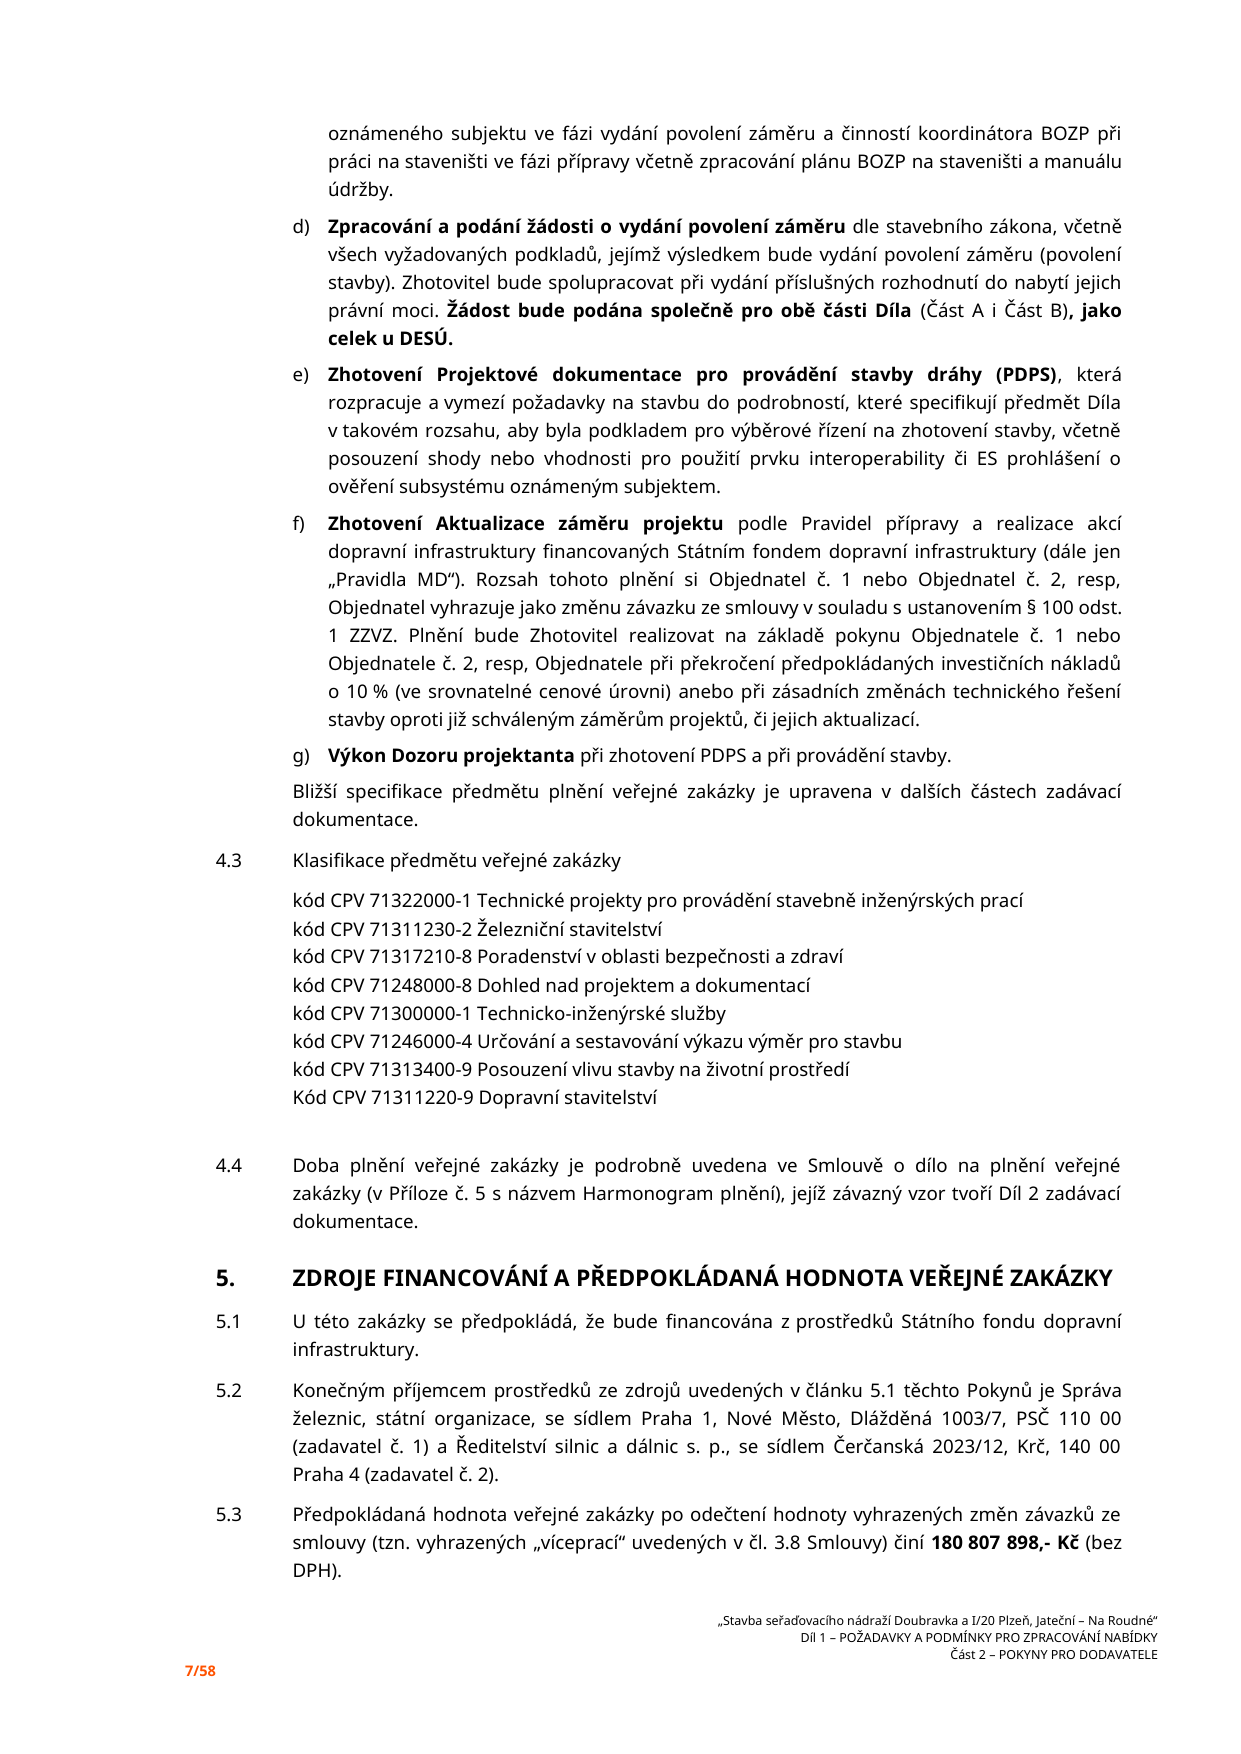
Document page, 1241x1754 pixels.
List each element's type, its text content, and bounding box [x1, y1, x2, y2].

text Předpokládaná hodnota veřejné zakázky po odečtení hodnoty vyhrazených změn závazků ze smlouvy (tzn. vyhrazených „víceprací“ uvedených v čl. 3.8 Smlouvy) činí 180 807 898,- Kč (bez DPH). [216, 1502, 1122, 1583]
text Doba plnění veřejné zakázky je podrobně uvedena ve Smlouvě o dílo na plnění veřejné zakázky (v Příloze č. 5 s názvem Harmonogram plnění), jejíž závazný vzor tvoří Díl 2 zadávací dokumentace. [216, 1152, 1122, 1234]
list Zpracování a podání žádosti o vydání povolení záměru dle stavebního zákona, včetně všech vyžadovaných podkladů, jejímž výsledkem bude vydání povolení záměru (povolení stavby). Zhotovitel bude spolupracovat při vydání příslušných rozhodnutí do nabytí jejich právní moci. Žádost bude podána společně pro obě části Díla (Část A i Část B), jako celek u DESÚ. [292, 213, 1122, 351]
text U této zakázky se předpokládá, že bude financována z prostředků Státního fondu dopravní infrastruktury. [216, 1308, 1122, 1362]
list Výkon Dozoru projektanta při zhotovení PDPS a při provádění stavby. [292, 742, 1122, 768]
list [292, 121, 1122, 202]
list kód CPV 71317210-8 Poradenství v oblasti bezpečnosti a zdraví [292, 944, 1122, 969]
text ZDROJE FINANCOVÁNÍ a PŘEDPOKLÁDANÁ HODNOTA VEŘEJNÉ ZAKÁZKY [216, 1262, 1122, 1293]
text Klasifikace předmětu veřejné zakázky [216, 847, 1122, 873]
list Bližší specifikace předmětu plnění veřejné zakázky je upravena v dalších částech zadávací dokumentace. [292, 779, 1122, 832]
list kód CPV 71313400-9 Posouzení vlivu stavby na životní prostředí [292, 1056, 1122, 1081]
list kód CPV 71248000-8 Dohled nad projektem a dokumentací [292, 972, 1122, 997]
text Konečným příjemcem prostředků ze zdrojů uvedených v článku 5.1 těchto Pokynů je Správa železnic, státní organizace, se sídlem Praha 1, Nové Město, Dlážděná 1003/7, PSČ 110 00 (zadavatel č. 1) a Ředitelství silnic a dálnic s. p., se sídlem Čerčanská 2023/12, Krč, 140 00 Praha 4 (zadavatel č. 2). [216, 1377, 1122, 1487]
list kód CPV 71300000-1 Technicko-inženýrské služby [292, 1000, 1122, 1025]
list kód CPV 71311230-2 Železniční stavitelství [292, 916, 1122, 941]
list Zhotovení Projektové dokumentace pro provádění stavby dráhy (PDPS), která rozpracuje a vymezí požadavky na stavbu do podrobností, které specifikují předmět Díla v takovém rozsahu, aby byla podkladem pro výběrové řízení na zhotovení stavby, včetně posouzení shody nebo vhodnosti pro použití prvku interoperability či ES prohlášení o ověření subsystému oznámeným subjektem. [292, 361, 1122, 499]
list Kód CPV 71311220-9 Dopravní stavitelství [292, 1084, 1122, 1109]
list kód CPV 71322000-1 Technické projekty pro provádění stavebně inženýrských prací [292, 888, 1122, 913]
list Zhotovení Aktualizace záměru projektu podle Pravidel přípravy a realizace akcí dopravní infrastruktury financovaných Státním fondem dopravní infrastruktury (dále jen „Pravidla MD“). Rozsah tohoto plnění si Objednatel č. 1 nebo Objednatel č. 2, resp, Objednatel vyhrazuje jako změnu závazku ze smlouvy v souladu s ustanovením § 100 odst. 1 ZZVZ. Plnění bude Zhotovitel realizovat na základě pokynu Objednatele č. 1 nebo Objednatele č. 2, resp, Objednatele při překročení předpokládaných investičních nákladů o 10 % (ve srovnatelné cenové úrovni) anebo při zásadních změnách technického řešení stavby oproti již schváleným záměrům projektů, či jejich aktualizací. [292, 510, 1122, 732]
list kód CPV 71246000-4 Určování a sestavování výkazu výměr pro stavbu [292, 1028, 1122, 1053]
